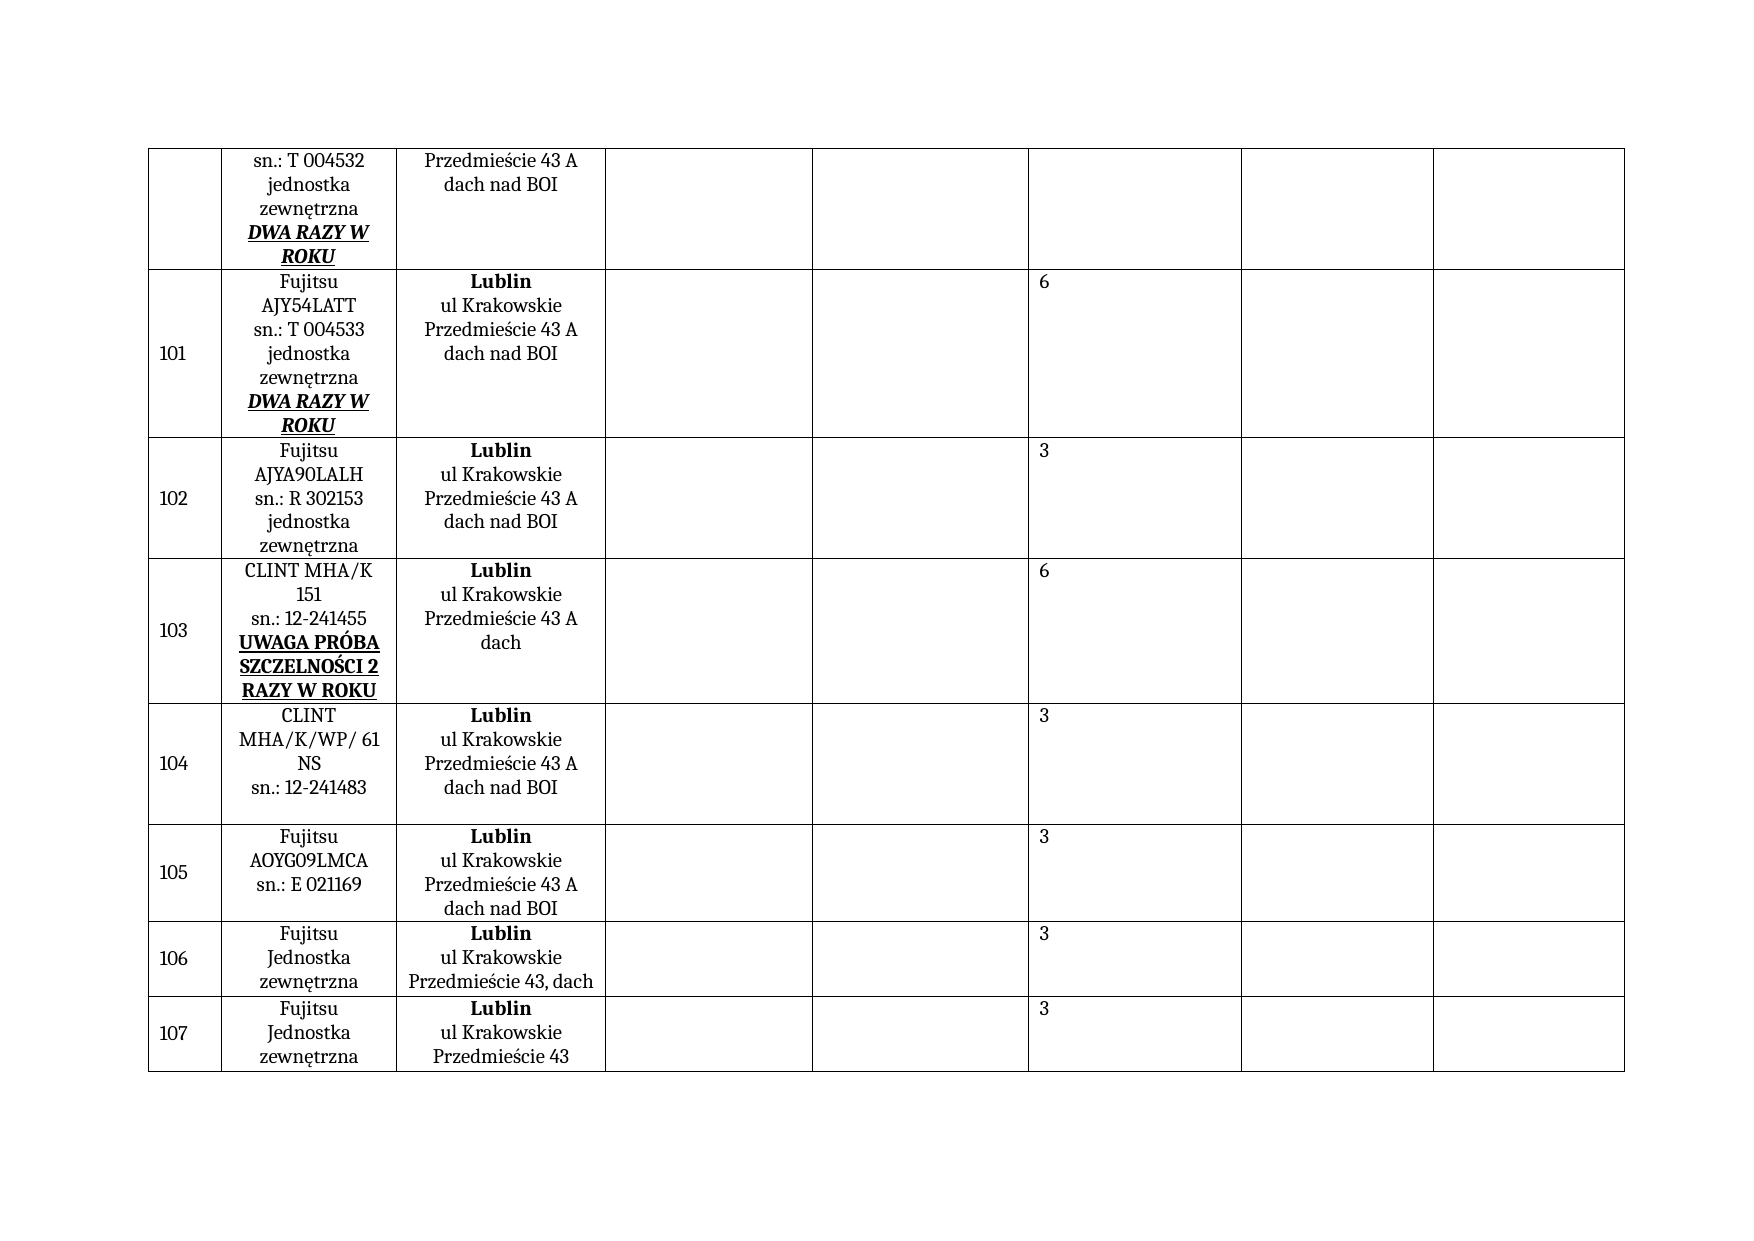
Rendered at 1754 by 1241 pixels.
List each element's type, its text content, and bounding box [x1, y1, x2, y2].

table_cell [1242, 149, 1433, 268]
table_cell [813, 825, 1028, 921]
table_cell [149, 149, 221, 268]
table_cell Lublin ul Krakowskie Przedmieście 43 A dach nad BOI [397, 438, 605, 558]
table_cell Fujitsu Jednostka zewnętrzna [222, 922, 396, 996]
table_cell [1242, 270, 1433, 437]
table_cell 6 [1029, 149, 1241, 268]
table_cell [606, 438, 812, 558]
table_cell [813, 997, 1028, 1071]
table_cell CLINT MHA/K 151 sn.: 12-241455 UWAGA PRÓBA SZCZELNOŚCI 2 RAZY W ROKU [222, 559, 396, 703]
table_cell Fujitsu AJYA90LALH sn.: R 302153 jednostka zewnętrzna [222, 438, 396, 558]
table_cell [222, 997, 396, 1071]
table_cell [1242, 825, 1433, 921]
table_cell [813, 270, 1028, 437]
table_cell [606, 270, 812, 437]
table_cell Lublin ul Krakowskie Przedmieście 43 A dach nad BOI [397, 825, 605, 921]
table_cell 3 [1029, 825, 1241, 921]
table_cell [1434, 559, 1624, 703]
table_cell CLINT MHA/K/WP/ 61 NS sn.: 12-241483 [222, 704, 396, 824]
table_cell [1242, 559, 1433, 703]
table_cell [149, 997, 221, 1071]
table_cell [606, 922, 812, 996]
table_cell [149, 704, 221, 824]
table_cell [813, 149, 1028, 268]
table_cell Fujitsu AOYG09LMCA sn.: E 021169 [222, 825, 396, 921]
table_cell [1242, 704, 1433, 824]
table_cell 3 [1029, 438, 1241, 558]
table_cell [149, 922, 221, 996]
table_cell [222, 149, 396, 268]
table_cell [149, 559, 221, 703]
table_cell [1242, 438, 1433, 558]
table_cell [606, 704, 812, 824]
table_cell [1242, 997, 1433, 1071]
table_cell [1434, 704, 1624, 824]
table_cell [397, 149, 605, 268]
table_cell [606, 997, 812, 1071]
table_cell [149, 825, 221, 921]
table_cell [813, 922, 1028, 996]
table_cell [813, 559, 1028, 703]
table_cell [813, 704, 1028, 824]
table_cell [149, 270, 221, 437]
table_cell [1434, 270, 1624, 437]
table_cell 3 [1029, 704, 1241, 824]
table_cell [606, 825, 812, 921]
table_cell [149, 438, 221, 558]
table_cell [1434, 997, 1624, 1071]
table_cell 6 [1029, 559, 1241, 703]
table_cell [1434, 149, 1624, 268]
table_cell Lublin ul Krakowskie Przedmieście 43 A dach [397, 559, 605, 703]
table_cell [1434, 825, 1624, 921]
table_cell [1242, 922, 1433, 996]
table_cell [1434, 922, 1624, 996]
table_cell Lublin ul Krakowskie Przedmieście 43 A dach nad BOI [397, 704, 605, 824]
table_cell Lublin ul Krakowskie Przedmieście 43, dach [397, 922, 605, 996]
table_cell [606, 559, 812, 703]
table_cell 3 [1029, 922, 1241, 996]
table_cell [1434, 438, 1624, 558]
table_cell Fujitsu AJY54LATT sn.: T 004533 jednostka zewnętrzna DWA RAZY W ROKU [222, 270, 396, 437]
table_cell 6 [1029, 270, 1241, 437]
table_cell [397, 270, 605, 437]
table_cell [397, 997, 605, 1071]
table_cell 3 [1029, 997, 1241, 1071]
table_cell [606, 149, 812, 268]
table_cell [813, 438, 1028, 558]
